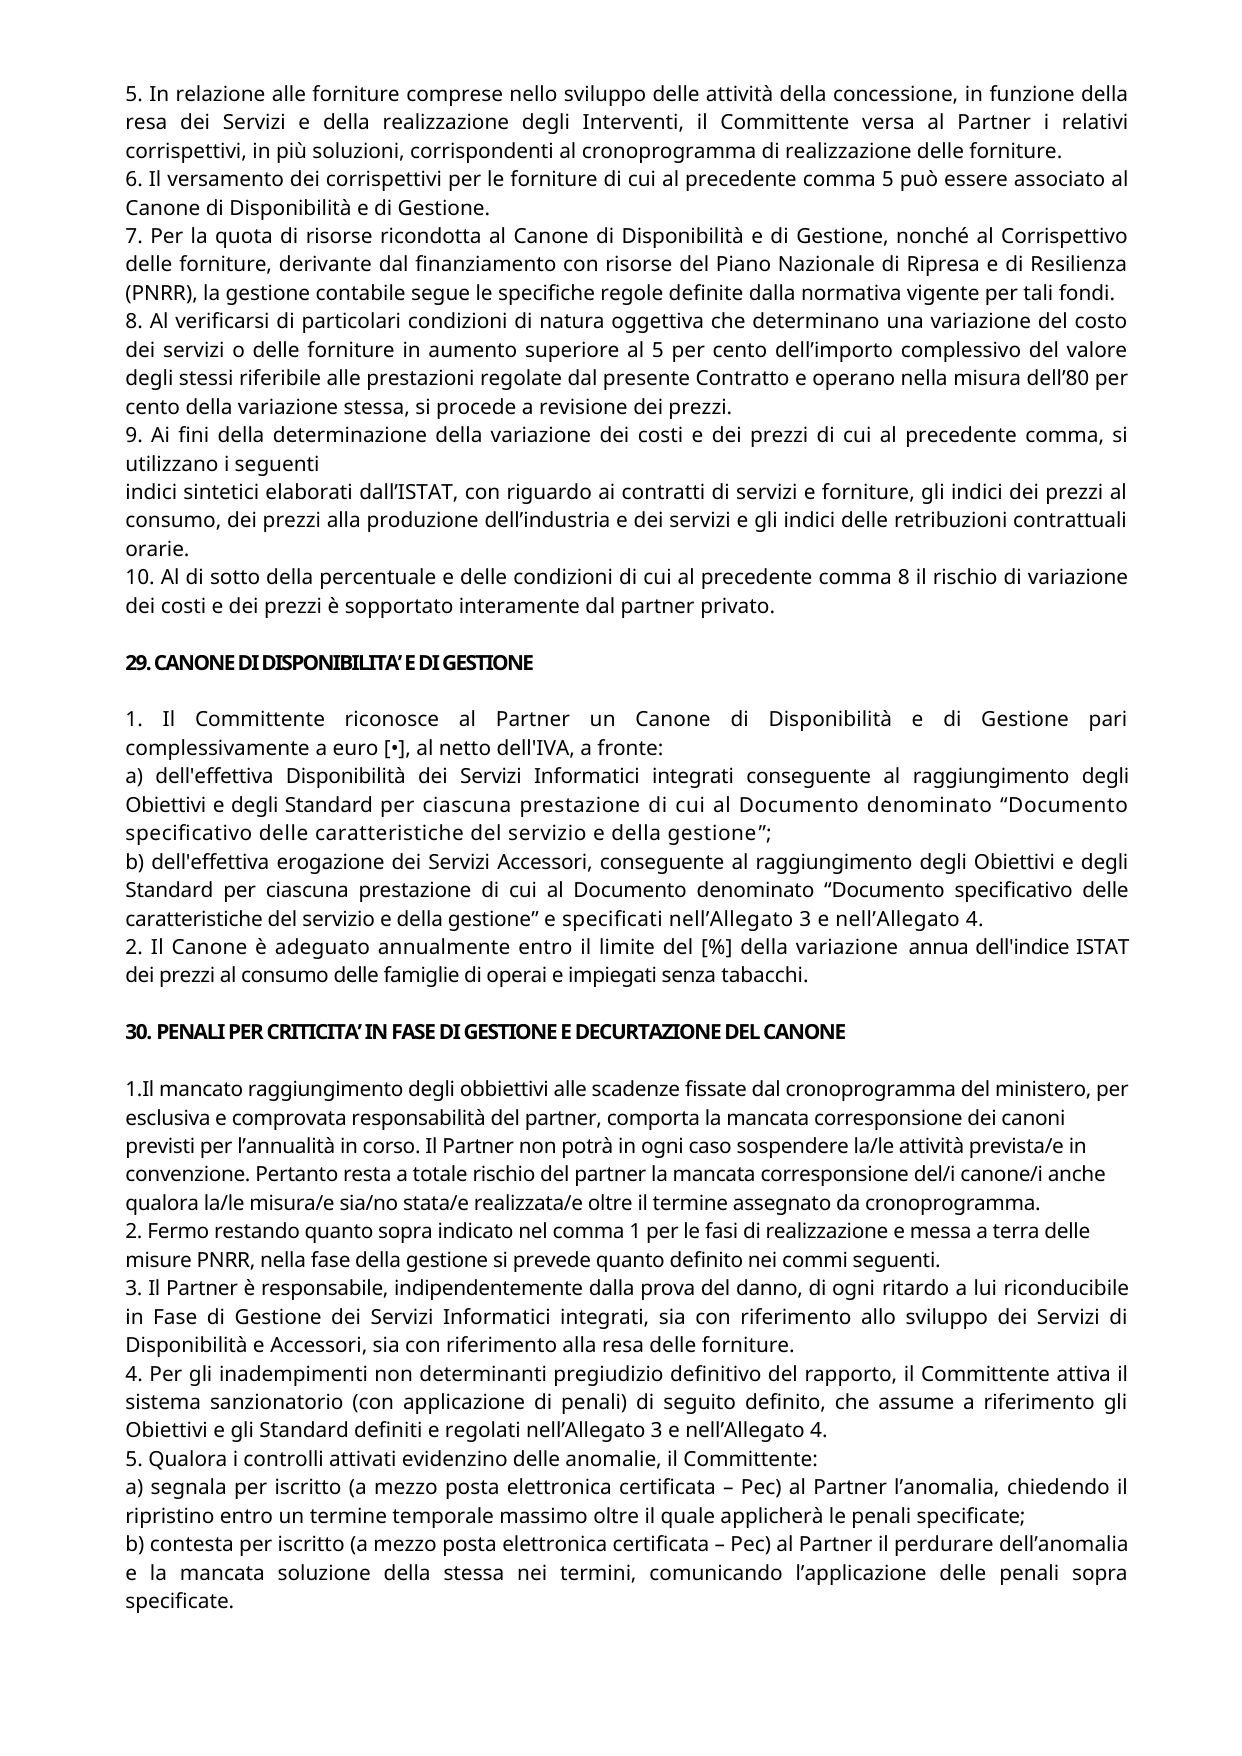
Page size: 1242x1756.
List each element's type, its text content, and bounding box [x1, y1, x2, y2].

text 1.Il mancato raggiungimento degli obbiettivi alle scadenze fissate dal cronoprogramma del ministero, per esclusiva e comprovata responsabilità del partner, comporta la mancata corresponsione dei canoni previsti per l’annualità in corso. Il Partner non potrà in ogni caso sospendere la/le attività prevista/e in convenzione. Pertanto resta a totale rischio del partner la mancata corresponsione del/i canone/i anche qualora la/le misura/e sia/no stata/e realizzata/e oltre il termine assegnato da cronoprogramma. [125, 1074, 1129, 1216]
text 8. Al verificarsi di particolari condizioni di natura oggettiva che determinano una variazione del costo dei servizi o delle forniture in aumento superiore al 5 per cento dell’importo complessivo del valore degli stessi riferibile alle prestazioni regolate dal presente Contratto e operano nella misura dell’80 per cento della variazione stessa, si procede a revisione dei prezzi. [125, 306, 1129, 420]
text 30. PENALI PER CRITICITA’ IN FASE DI GESTIONE E DECURTAZIONE DEL CANONE [125, 1017, 1129, 1046]
text a) dell'effettiva Disponibilità dei Servizi Informatici integrati conseguente al raggiungimento degli Obiettivi e degli Standard per ciascuna prestazione di cui al Documento denominato “Documento specificativo delle caratteristiche del servizio e della gestione”; [125, 761, 1129, 847]
text 6. Il versamento dei corrispettivi per le forniture di cui al precedente comma 5 può essere associato al Canone di Disponibilità e di Gestione. [125, 164, 1129, 221]
text 5. Qualora i controlli attivati evidenzino delle anomalie, il Committente: [125, 1444, 1129, 1472]
text 7. Per la quota di risorse ricondotta al Canone di Disponibilità e di Gestione, nonché al Corrispettivo delle forniture, derivante dal finanziamento con risorse del Piano Nazionale di Ripresa e di Resilienza (PNRR), la gestione contabile segue le specifiche regole definite dalla normativa vigente per tali fondi. [125, 221, 1129, 306]
text b) contesta per iscritto (a mezzo posta elettronica certificata – Pec) al Partner il perdurare dell’anomalia e la mancata soluzione della stessa nei termini, comunicando l’applicazione delle penali sopra specificate. [125, 1529, 1129, 1614]
text 3. Il Partner è responsabile, indipendentemente dalla prova del danno, di ogni ritardo a lui riconducibile in Fase di Gestione dei Servizi Informatici integrati, sia con riferimento allo sviluppo dei Servizi di Disponibilità e Accessori, sia con riferimento alla resa delle forniture. [125, 1273, 1129, 1359]
text 1. Il Committente riconosce al Partner un Canone di Disponibilità e di Gestione pari complessivamente a euro [•], al netto dell'IVA, a fronte: [125, 704, 1129, 761]
text 4. Per gli inadempimenti non determinanti pregiudizio definitivo del rapporto, il Committente attiva il sistema sanzionatorio (con applicazione di penali) di seguito definito, che assume a riferimento gli Obiettivi e gli Standard definiti e regolati nell’Allegato 3 e nell’Allegato 4. [125, 1359, 1129, 1444]
text 5. In relazione alle forniture comprese nello sviluppo delle attività della concessione, in funzione della resa dei Servizi e della realizzazione degli Interventi, il Committente versa al Partner i relativi corrispettivi, in più soluzioni, corrispondenti al cronoprogramma di realizzazione delle forniture. [125, 79, 1129, 164]
text 2. Il Canone è adeguato annualmente entro il limite del [%] della variazione annua dell'indice ISTAT dei prezzi al consumo delle famiglie di operai e impiegati senza tabacchi. [125, 932, 1129, 989]
text 29. CANONE DI DISPONIBILITA’ E DI GESTIONE [125, 648, 1129, 676]
text b) dell'effettiva erogazione dei Servizi Accessori, conseguente al raggiungimento degli Obiettivi e degli Standard per ciascuna prestazione di cui al Documento denominato “Documento specificativo delle caratteristiche del servizio e della gestione” e specificati nell’Allegato 3 e nell’Allegato 4. [125, 847, 1129, 932]
text 10. Al di sotto della percentuale e delle condizioni di cui al precedente comma 8 il rischio di variazione dei costi e dei prezzi è sopportato interamente dal partner privato. [125, 562, 1129, 619]
text a) segnala per iscritto (a mezzo posta elettronica certificata – Pec) al Partner l’anomalia, chiedendo il ripristino entro un termine temporale massimo oltre il quale applicherà le penali specificate; [125, 1472, 1129, 1529]
text 9. Ai fini della determinazione della variazione dei costi e dei prezzi di cui al precedente comma, si utilizzano i seguenti [125, 420, 1129, 477]
text 2. Fermo restando quanto sopra indicato nel comma 1 per le fasi di realizzazione e messa a terra delle misure PNRR, nella fase della gestione si prevede quanto definito nei commi seguenti. [125, 1216, 1129, 1273]
text indici sintetici elaborati dall’ISTAT, con riguardo ai contratti di servizi e forniture, gli indici dei prezzi al consumo, dei prezzi alla produzione dell’industria e dei servizi e gli indici delle retribuzioni contrattuali orarie. [125, 477, 1129, 562]
